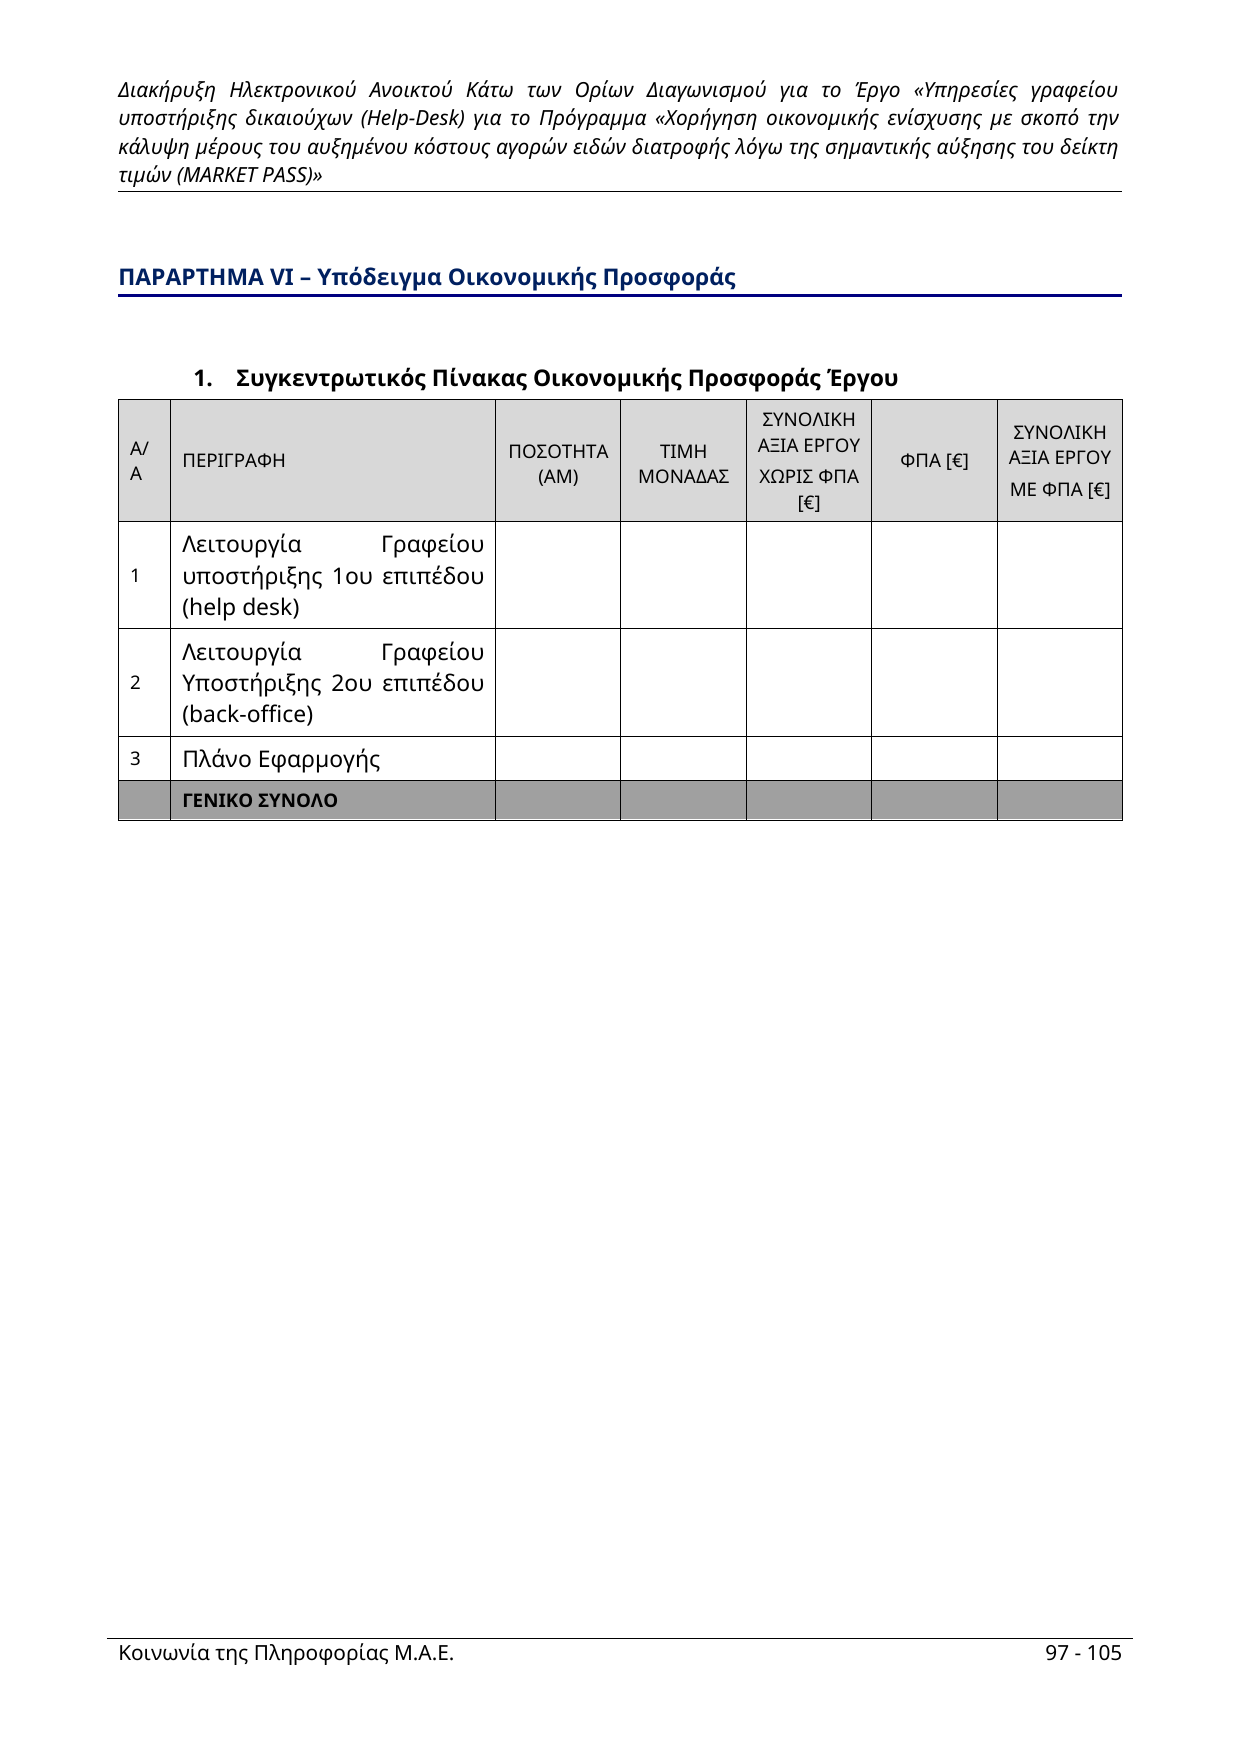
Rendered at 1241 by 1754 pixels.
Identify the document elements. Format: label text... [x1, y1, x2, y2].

table_cell [998, 629, 1122, 736]
table_cell [621, 737, 746, 780]
table_cell 3 [119, 737, 170, 780]
table_cell ΓΕΝΙΚΟ ΣΥΝΟΛΟ [171, 781, 495, 819]
table_cell [747, 629, 871, 736]
table_cell [621, 629, 746, 736]
table_header ΠΟΣΟΤΗΤΑ (ΑΜ) [496, 400, 620, 521]
table_cell Λειτουργία Γραφείου Υποστήριξης 2ου επιπέδου (back-office) [171, 629, 495, 736]
table_cell Πλάνο Εφαρμογής [171, 737, 495, 780]
table_cell [621, 522, 746, 628]
table_cell [998, 737, 1122, 780]
table_cell [496, 781, 620, 819]
table_cell [496, 629, 620, 736]
table_cell [872, 781, 997, 819]
table_header ΦΠΑ [€] [872, 400, 997, 521]
table_header ΣΥΝΟΛΙΚΗ ΑΞΙΑ ΕΡΓΟΥ ΜΕ ΦΠΑ [€] [998, 400, 1122, 521]
table_cell [998, 781, 1122, 819]
table_cell [747, 781, 871, 819]
table_cell [872, 737, 997, 780]
table_cell [119, 781, 170, 819]
table_cell 2 [119, 629, 170, 736]
table_cell [747, 522, 871, 628]
table_cell [998, 522, 1122, 628]
table_cell [747, 737, 871, 780]
table_header ΤΙΜΗ ΜΟΝΑΔΑΣ [621, 400, 746, 521]
table_cell Λειτουργία Γραφείου υποστήριξης 1ου επιπέδου (help desk) [171, 522, 495, 628]
table_cell [621, 781, 746, 819]
table_cell 1 [119, 522, 170, 628]
table_cell [496, 737, 620, 780]
table_cell [496, 522, 620, 628]
table_header ΣΥΝΟΛΙΚΗ ΑΞΙΑ ΕΡΓΟΥ ΧΩΡΙΣ ΦΠΑ [€] [747, 400, 871, 521]
table_cell [872, 522, 997, 628]
subtitle ΠΑΡΑΡΤΗΜΑ VI – Υπόδειγμα Οικονομικής Προσφοράς [118, 261, 1122, 294]
table_cell [872, 629, 997, 736]
table_header ΠΕΡΙΓΡΑΦΗ [171, 400, 495, 521]
subtitle Συγκεντρωτικός Πίνακας Οικονομικής Προσφοράς Έργου [193, 362, 1122, 393]
table_header Α/Α [119, 400, 170, 521]
